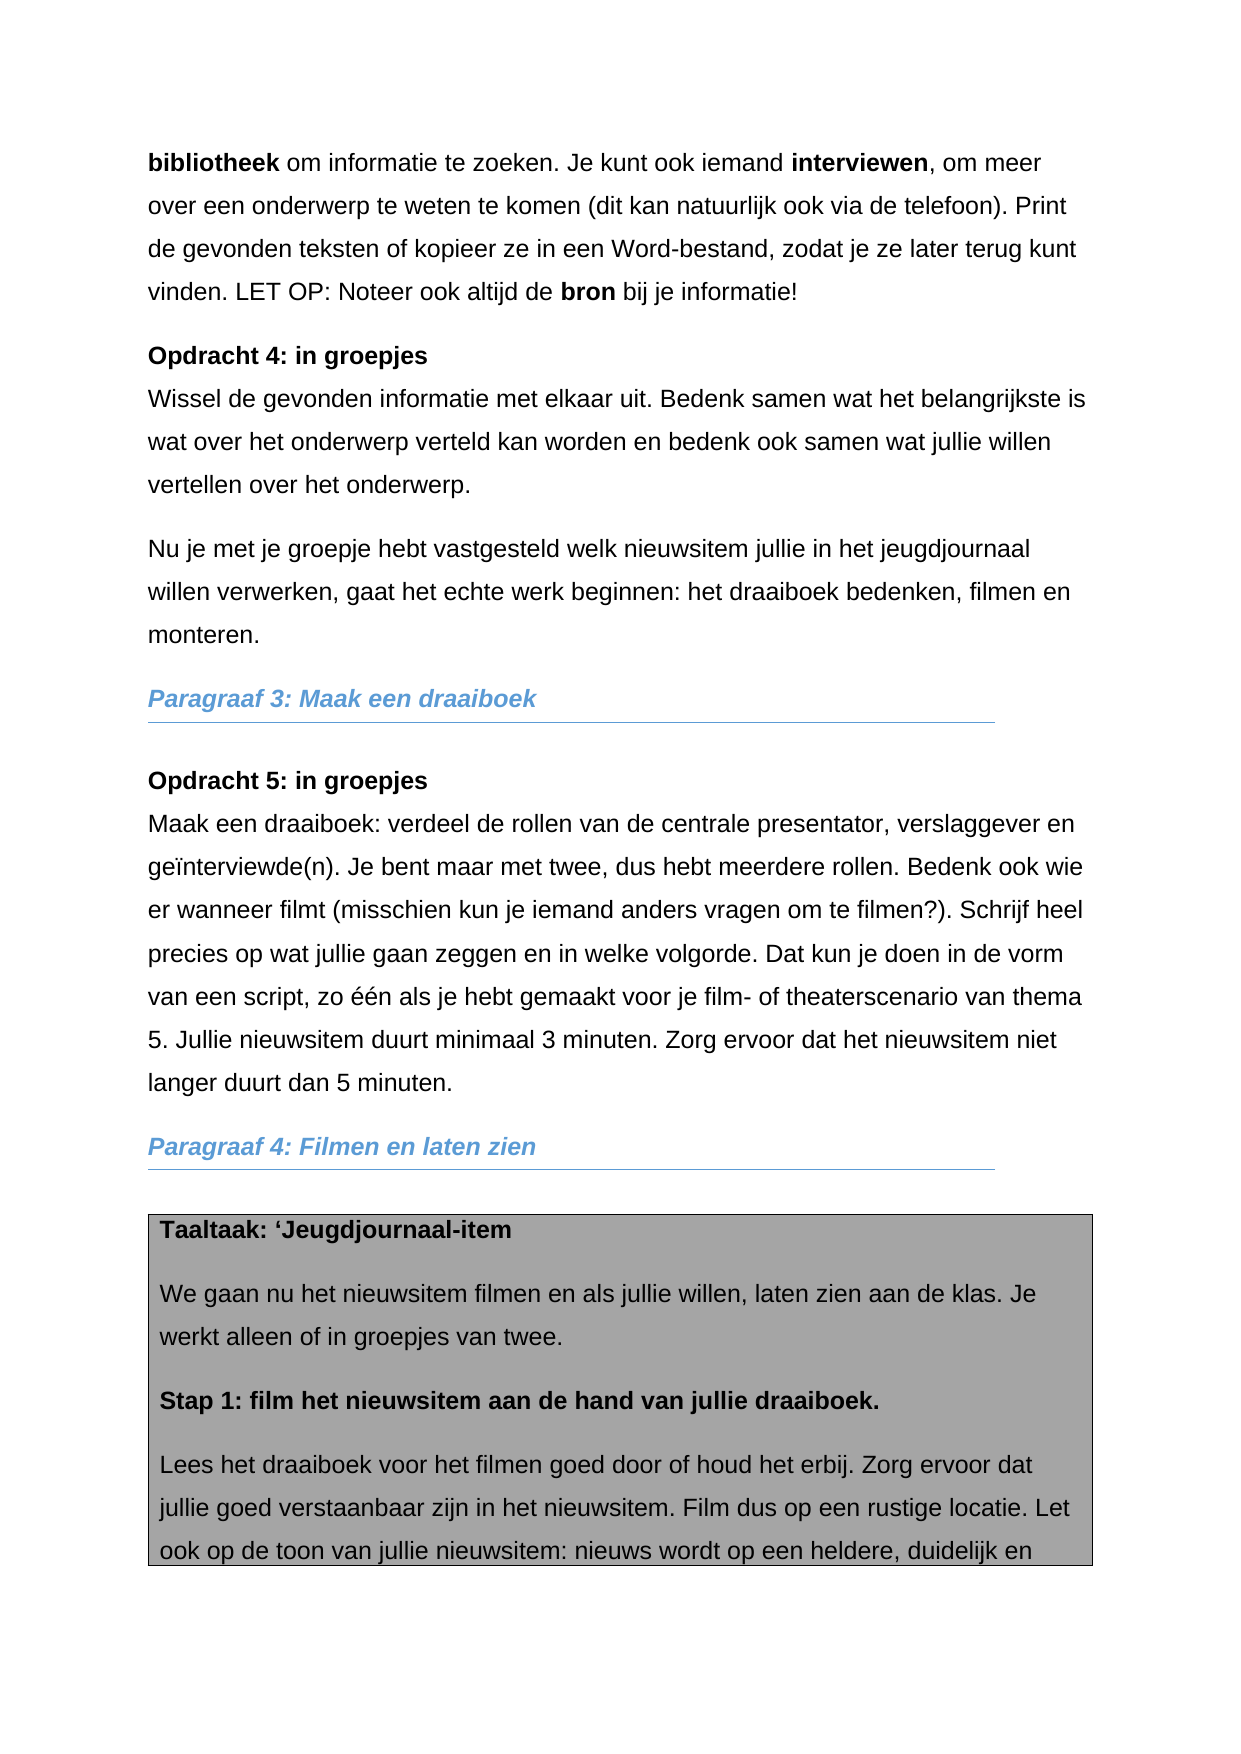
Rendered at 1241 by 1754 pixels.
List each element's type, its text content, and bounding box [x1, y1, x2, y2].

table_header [149, 1215, 1092, 1565]
text Opdracht 4: in groepjes Wissel de gevonden informatie met elkaar uit. Bedenk samen wat het belangrijkste is wat over het onderwerp verteld kan worden en bedenk ook samen wat jullie willen vertellen over het onderwerp. [148, 341, 1093, 499]
text Nu je met je groepje hebt vastgesteld welk nieuwsitem jullie in het jeugdjournaal willen verwerken, gaat het echte werk beginnen: het draaiboek bedenken, filmen en monteren. [148, 534, 1093, 649]
text Opdracht 5: in groepjes Maak een draaiboek: verdeel de rollen van de centrale presentator, verslaggever en geïnterviewde(n). Je bent maar met twee, dus hebt meerdere rollen. Bedenk ook wie er wanneer filmt (misschien kun je iemand anders vragen om te filmen?). Schrijf heel precies op wat jullie gaan zeggen en in welke volgorde. Dat kun je doen in de vorm van een script, zo één als je hebt gemaakt voor je film- of theaterscenario van thema 5. Jullie nieuwsitem duurt minimaal 3 minuten. Zorg ervoor dat het nieuwsitem niet langer duurt dan 5 minuten. [148, 766, 1093, 1097]
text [148, 148, 1093, 306]
text Paragraaf 4: Filmen en laten zien [148, 1132, 995, 1169]
text Paragraaf 3: Maak een draaiboek [148, 684, 995, 722]
